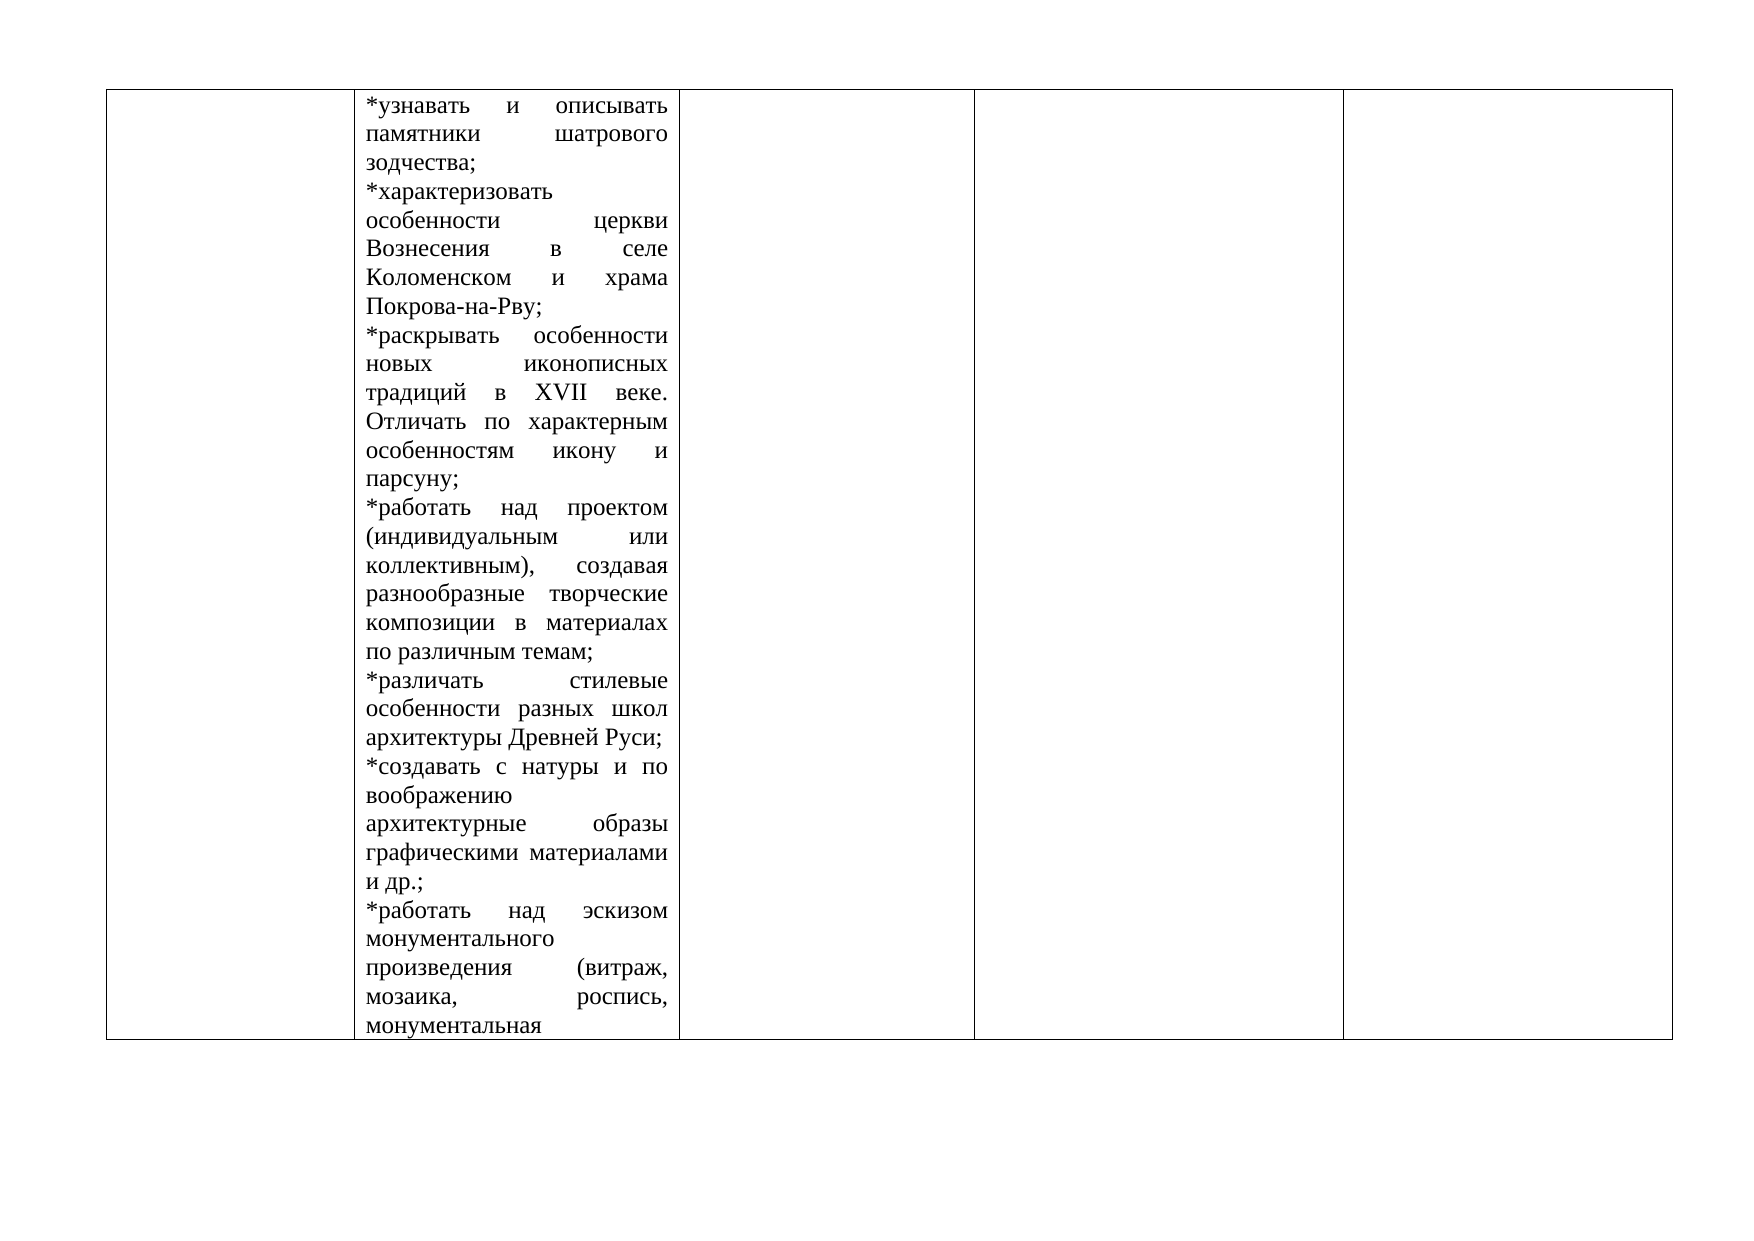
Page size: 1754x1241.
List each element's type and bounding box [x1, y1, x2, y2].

table_cell [355, 90, 679, 1038]
table_cell [107, 90, 354, 1038]
table_cell [975, 90, 1343, 1038]
table_cell [1344, 90, 1672, 1038]
table_cell [680, 90, 974, 1038]
